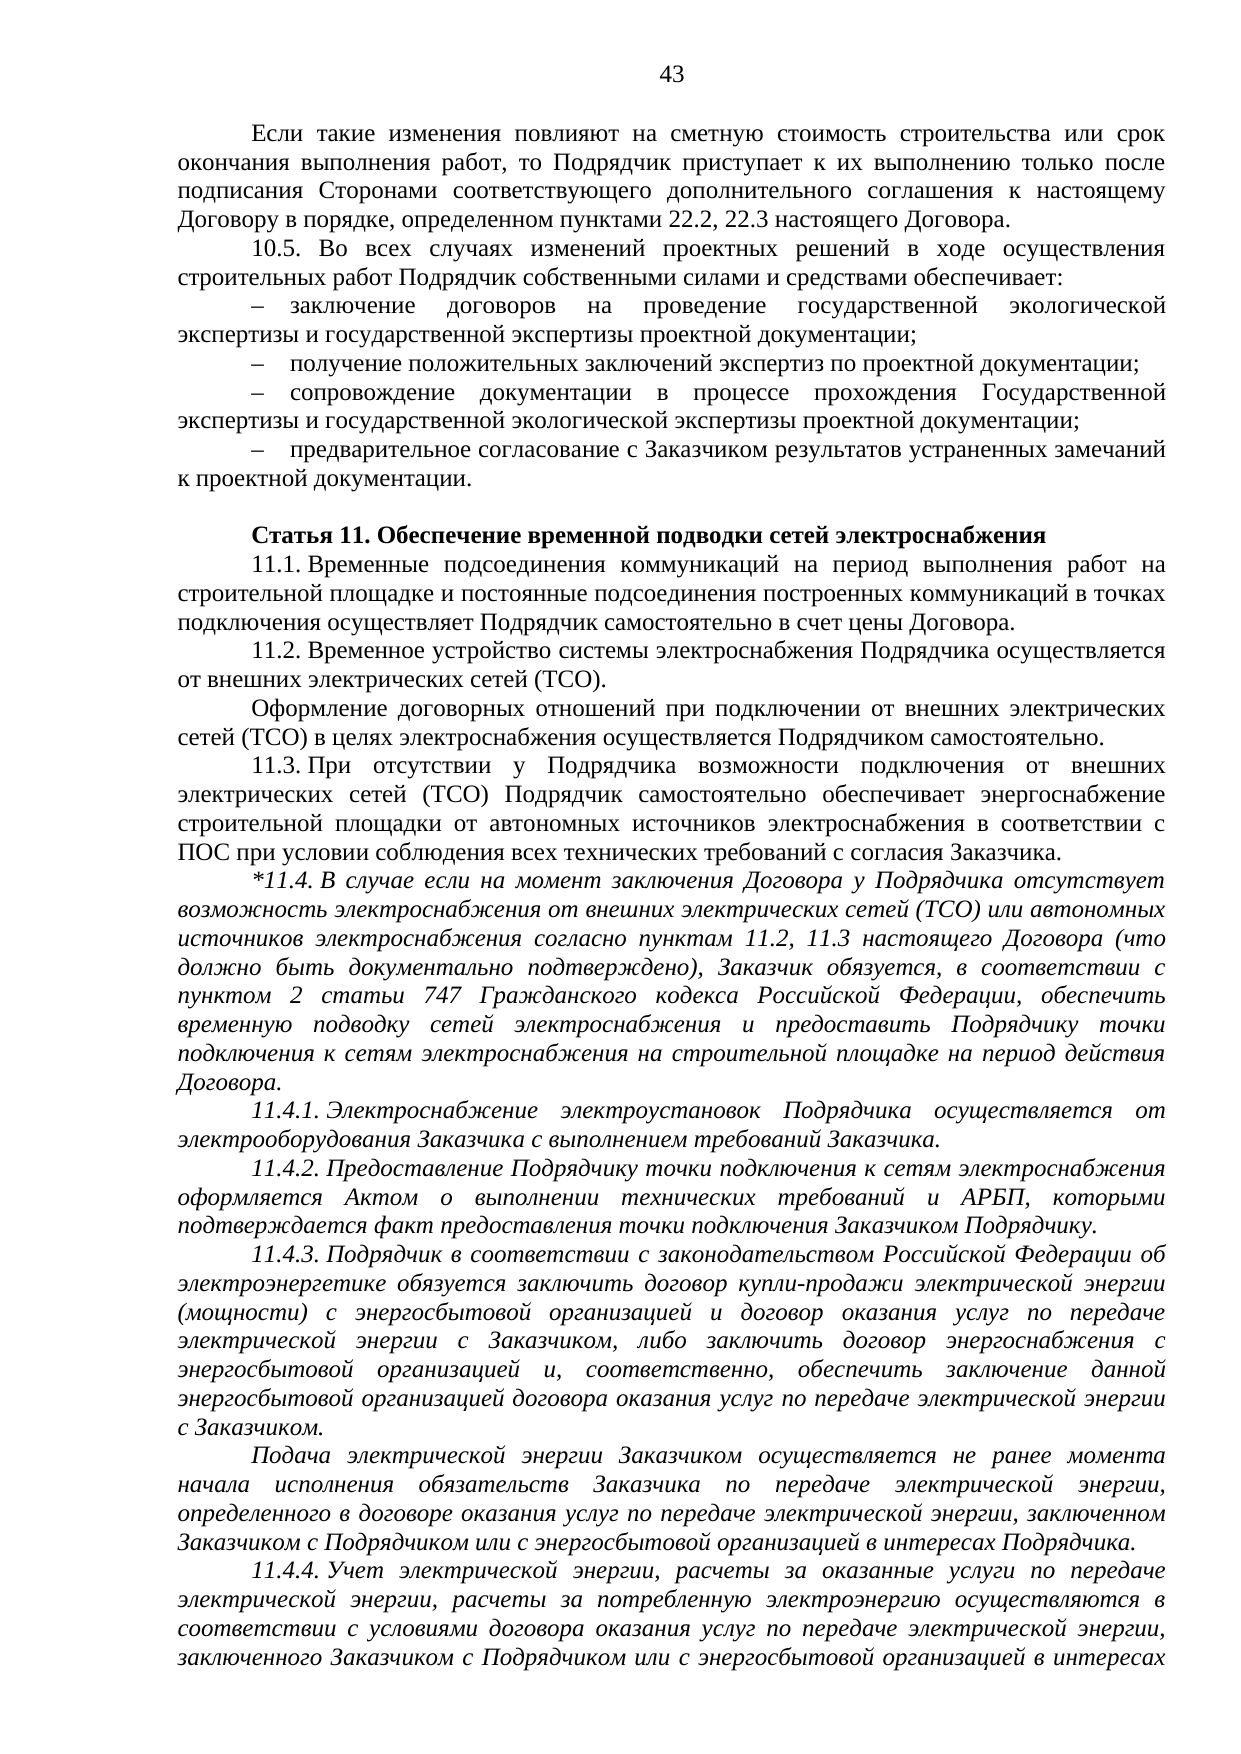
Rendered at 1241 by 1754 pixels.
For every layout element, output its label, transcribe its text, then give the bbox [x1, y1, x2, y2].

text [177, 1556, 1166, 1671]
text 10.5. Во всех случаях изменений проектных решений в ходе осуществления строительных работ Подрядчик собственными силами и средствами обеспечивает: [177, 233, 1166, 291]
text 11.4.3. Подрядчик в соответствии с законодательством Российской Федерации об электроэнергетике обязуется заключить договор купли-продажи электрической энергии (мощности) с энергосбытовой организацией и договор оказания услуг по передаче электрической энергии с Заказчиком, либо заключить договор энергоснабжения с энергосбытовой организацией и, соответственно, обеспечить заключение данной энергосбытовой организацией договора оказания услуг по передаче электрической энергии с Заказчиком. [177, 1239, 1166, 1441]
text 11.3. При отсутствии у Подрядчика возможности подключения от внешних электрических сетей (ТСО) Подрядчик самостоятельно обеспечивает энергоснабжение строительной площадки от автономных источников электроснабжения в соответствии с ПОС при условии соблюдения всех технических требований с согласия Заказчика. [177, 751, 1166, 866]
text Статья 11. Обеспечение временной подводки сетей электроснабжения [177, 521, 1166, 549]
text – предварительное согласование с Заказчиком результатов устраненных замечаний к проектной документации. [177, 434, 1166, 492]
text – получение положительных заключений экспертиз по проектной документации; [177, 348, 1166, 377]
text – сопровождение документации в процессе прохождения Государственной экспертизы и государственной экологической экспертизы проектной документации; [177, 377, 1166, 434]
text – заключение договоров на проведение государственной экологической экспертизы и государственной экспертизы проектной документации; [177, 291, 1166, 348]
text 11.4.1. Электроснабжение электроустановок Подрядчика осуществляется от электрооборудования Заказчика с выполнением требований Заказчика. [177, 1096, 1166, 1153]
text 11.1. Временные подсоединения коммуникаций на период выполнения работ на строительной площадке и постоянные подсоединения построенных коммуникаций в точках подключения осуществляет Подрядчик самостоятельно в счет цены Договора. [177, 549, 1166, 636]
text Подача электрической энергии Заказчиком осуществляется не ранее момента начала исполнения обязательств Заказчика по передаче электрической энергии, определенного в договоре оказания услуг по передаче электрической энергии, заключенном Заказчиком с Подрядчиком или с энергосбытовой организацией в интересах Подрядчика. [177, 1441, 1166, 1556]
text Оформление договорных отношений при подключении от внешних электрических сетей (ТСО) в целях электроснабжения осуществляется Подрядчиком самостоятельно. [177, 693, 1166, 751]
text Если такие изменения повлияют на сметную стоимость строительства или срок окончания выполнения работ, то Подрядчик приступает к их выполнению только после подписания Сторонами соответствующего дополнительного соглашения к настоящему Договору в порядке, определенном пунктами 22.2, 22.3 настоящего Договора. [177, 118, 1166, 233]
text 11.2. Временное устройство системы электроснабжения Подрядчика осуществляется от внешних электрических сетей (ТСО). [177, 636, 1166, 693]
text *11.4. В случае если на момент заключения Договора у Подрядчика отсутствует возможность электроснабжения от внешних электрических сетей (ТСО) или автономных источников электроснабжения согласно пунктам 11.2, 11.3 настоящего Договора (что должно быть документально подтверждено), Заказчик обязуется, в соответствии с пунктом 2 статьи 747 Гражданского кодекса Российской Федерации, обеспечить временную подводку сетей электроснабжения и предоставить Подрядчику точки подключения к сетям электроснабжения на строительной площадке на период действия Договора. [177, 866, 1166, 1096]
text 11.4.2. Предоставление Подрядчику точки подключения к сетям электроснабжения оформляется Актом о выполнении технических требований и АРБП, которыми подтверждается факт предоставления точки подключения Заказчиком Подрядчику. [177, 1153, 1166, 1239]
